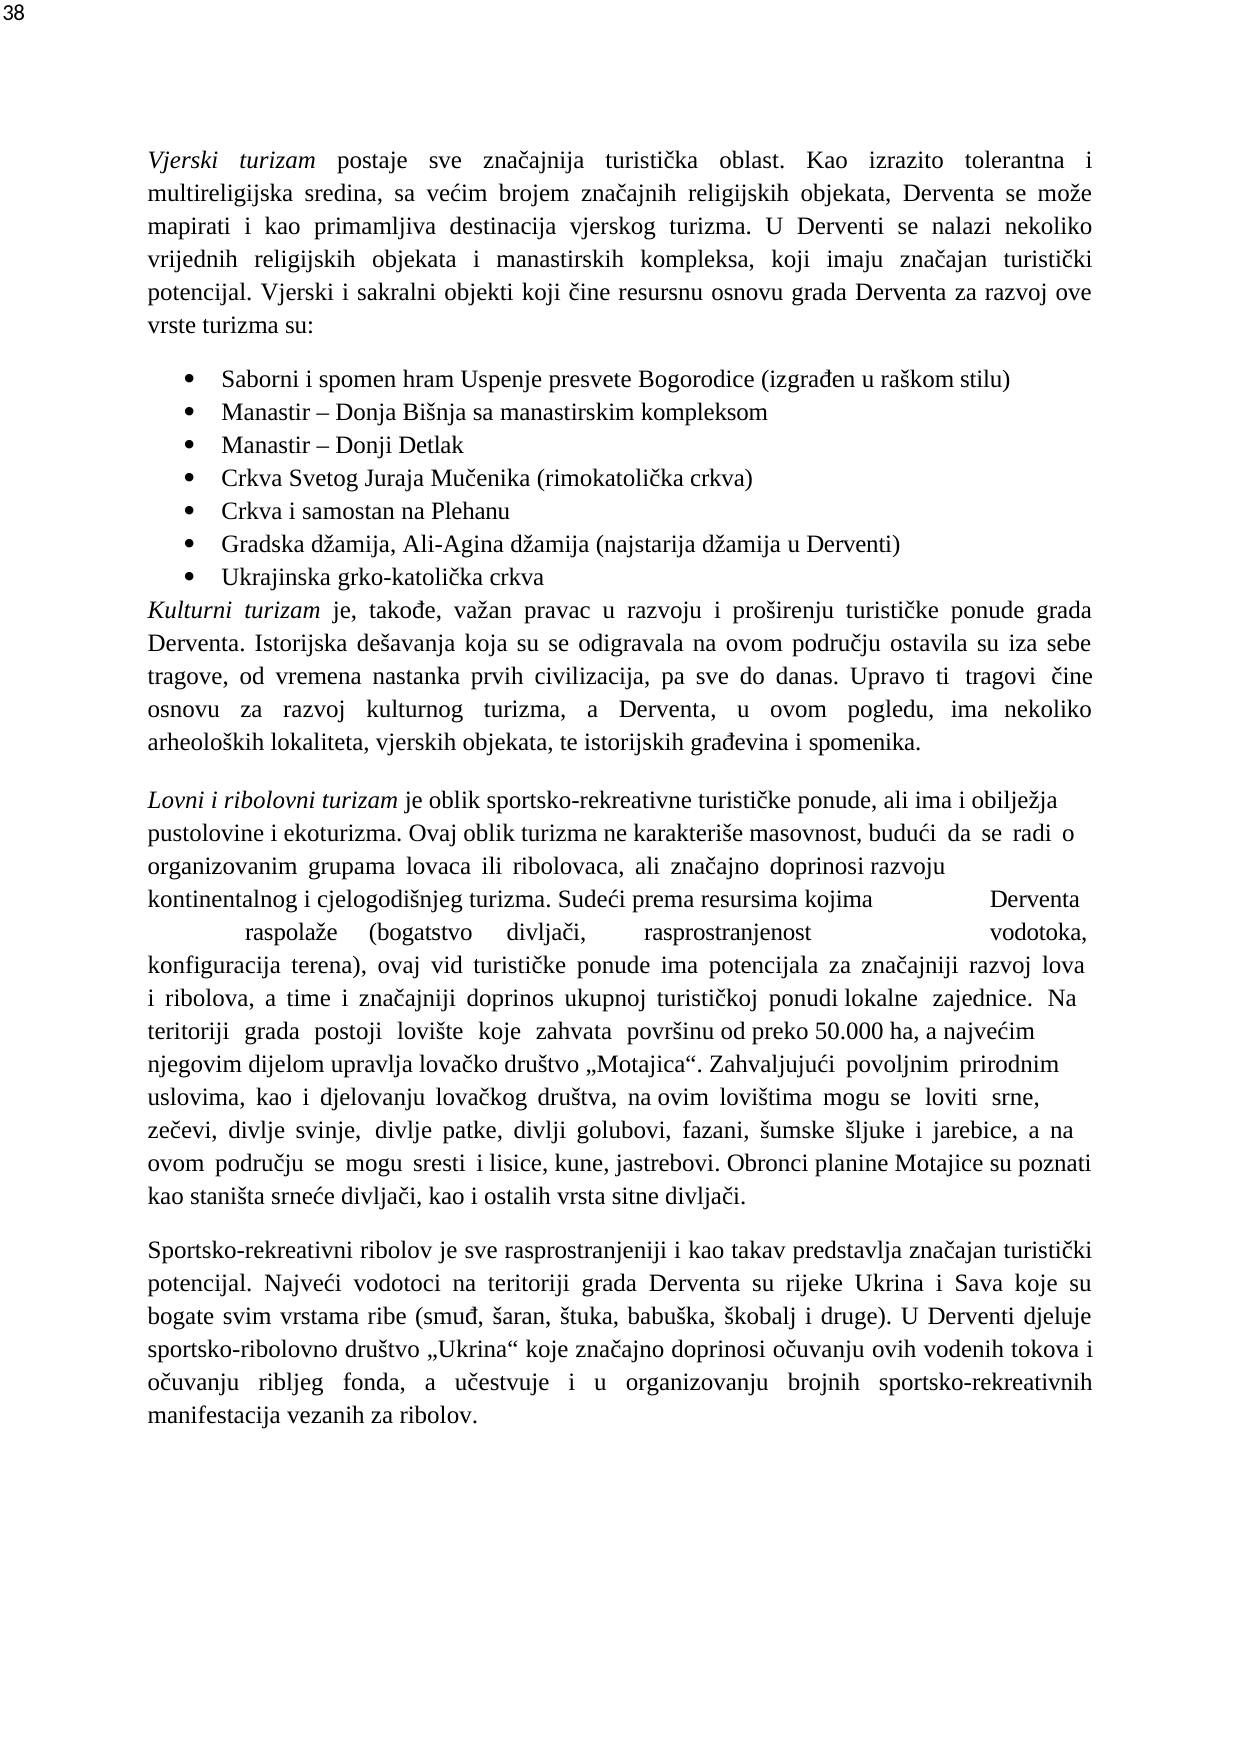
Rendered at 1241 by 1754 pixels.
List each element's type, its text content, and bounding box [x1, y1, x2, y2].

list Crkva i samostan na Plehanu [185, 496, 1181, 525]
list Manastir – Donja Bišnja sa manastirskim kompleksom [185, 397, 1181, 426]
list Gradska džamija, Ali-Agina džamija (najstarija džamija u Derventi) [185, 529, 1181, 558]
list Crkva Svetog Juraja Mučenika (rimokatolička crkva) [185, 463, 1181, 492]
list Ukrajinska grko-katolička crkva [185, 562, 1181, 591]
text Sportsko-rekreativni ribolov je sve rasprostranjeniji i kao takav predstavlja značajan turistički potencijal. Najveći vodotoci na teritoriji grada Derventa su rijeke Ukrina i Sava koje su bogate svim vrstama ribe (smuđ, šaran, štuka, babuška, škobalj i druge). U Derventi djeluje sportsko-ribolovno društvo „Ukrina“ koje značajno doprinosi očuvanju ovih vodenih tokova i očuvanju ribljeg fonda, a učestvuje i u organizovanju brojnih sportsko-rekreativnih manifestacija vezanih za ribolov. [147, 1235, 1093, 1429]
list Manastir – Donji Detlak [185, 430, 1181, 459]
text Lovni i ribolovni turizam je oblik sportsko-rekreativne turističke ponude, ali ima i obilježja pustolovine i ekoturizma. Ovaj oblik turizma ne karakteriše masovnost, budući da se radi o organizovanim grupama lovaca ili ribolovaca, ali značajno doprinosi razvoju kontinentalnog i cjelogodišnjeg turizma. Sudeći prema resursima kojima Derventa raspolaže (bogatstvo divljači, rasprostranjenost vodotoka, konfiguracija terena), ovaj vid turističke ponude ima potencijala za značajniji razvoj lova i ribolova, a time i značajniji doprinos ukupnoj turističkoj ponudi lokalne zajednice. Na teritoriji grada postoji lovište koje zahvata površinu od preko 50.000 ha, a najvećim njegovim dijelom upravlja lovačko društvo „Motajica“. Zahvaljujući povoljnim prirodnim uslovima, kao i djelovanju lovačkog društva, na ovim lovištima mogu se loviti srne, zečevi, divlje svinje, divlje patke, divlji golubovi, fazani, šumske šljuke i jarebice, a na ovom području se mogu sresti i lisice, kune, jastrebovi. Obronci planine Motajice su poznati kao staništa srneće divljači, kao i ostalih vrsta sitne divljači. [147, 785, 1093, 1210]
text Kulturni turizam je, takođe, važan pravac u razvoju i proširenju turističke ponude grada Derventa. Istorijska dešavanja koja su se odigravala na ovom području ostavila su iza sebe tragove, od vremena nastanka prvih civilizacija, pa sve do danas. Upravo ti tragovi čine osnovu za razvoj kulturnog turizma, a Derventa, u ovom pogledu, ima nekoliko arheoloških lokaliteta, vjerskih objekata, te istorijskih građevina i spomenika. [147, 595, 1093, 756]
list Saborni i spomen hram Uspenje presvete Bogorodice (izgrađen u raškom stilu) [185, 364, 1181, 393]
text Vjerski turizam postaje sve značajnija turistička oblast. Kao izrazito tolerantna i multireligijska sredina, sa većim brojem značajnih religijskih objekata, Derventa se može mapirati i kao primamljiva destinacija vjerskog turizma. U Derventi se nalazi nekoliko vrijednih religijskih objekata i manastirskih kompleksa, koji imaju značajan turistički potencijal. Vjerski i sakralni objekti koji čine resursnu osnovu grada Derventa za razvoj ove vrste turizma su: [147, 145, 1093, 339]
